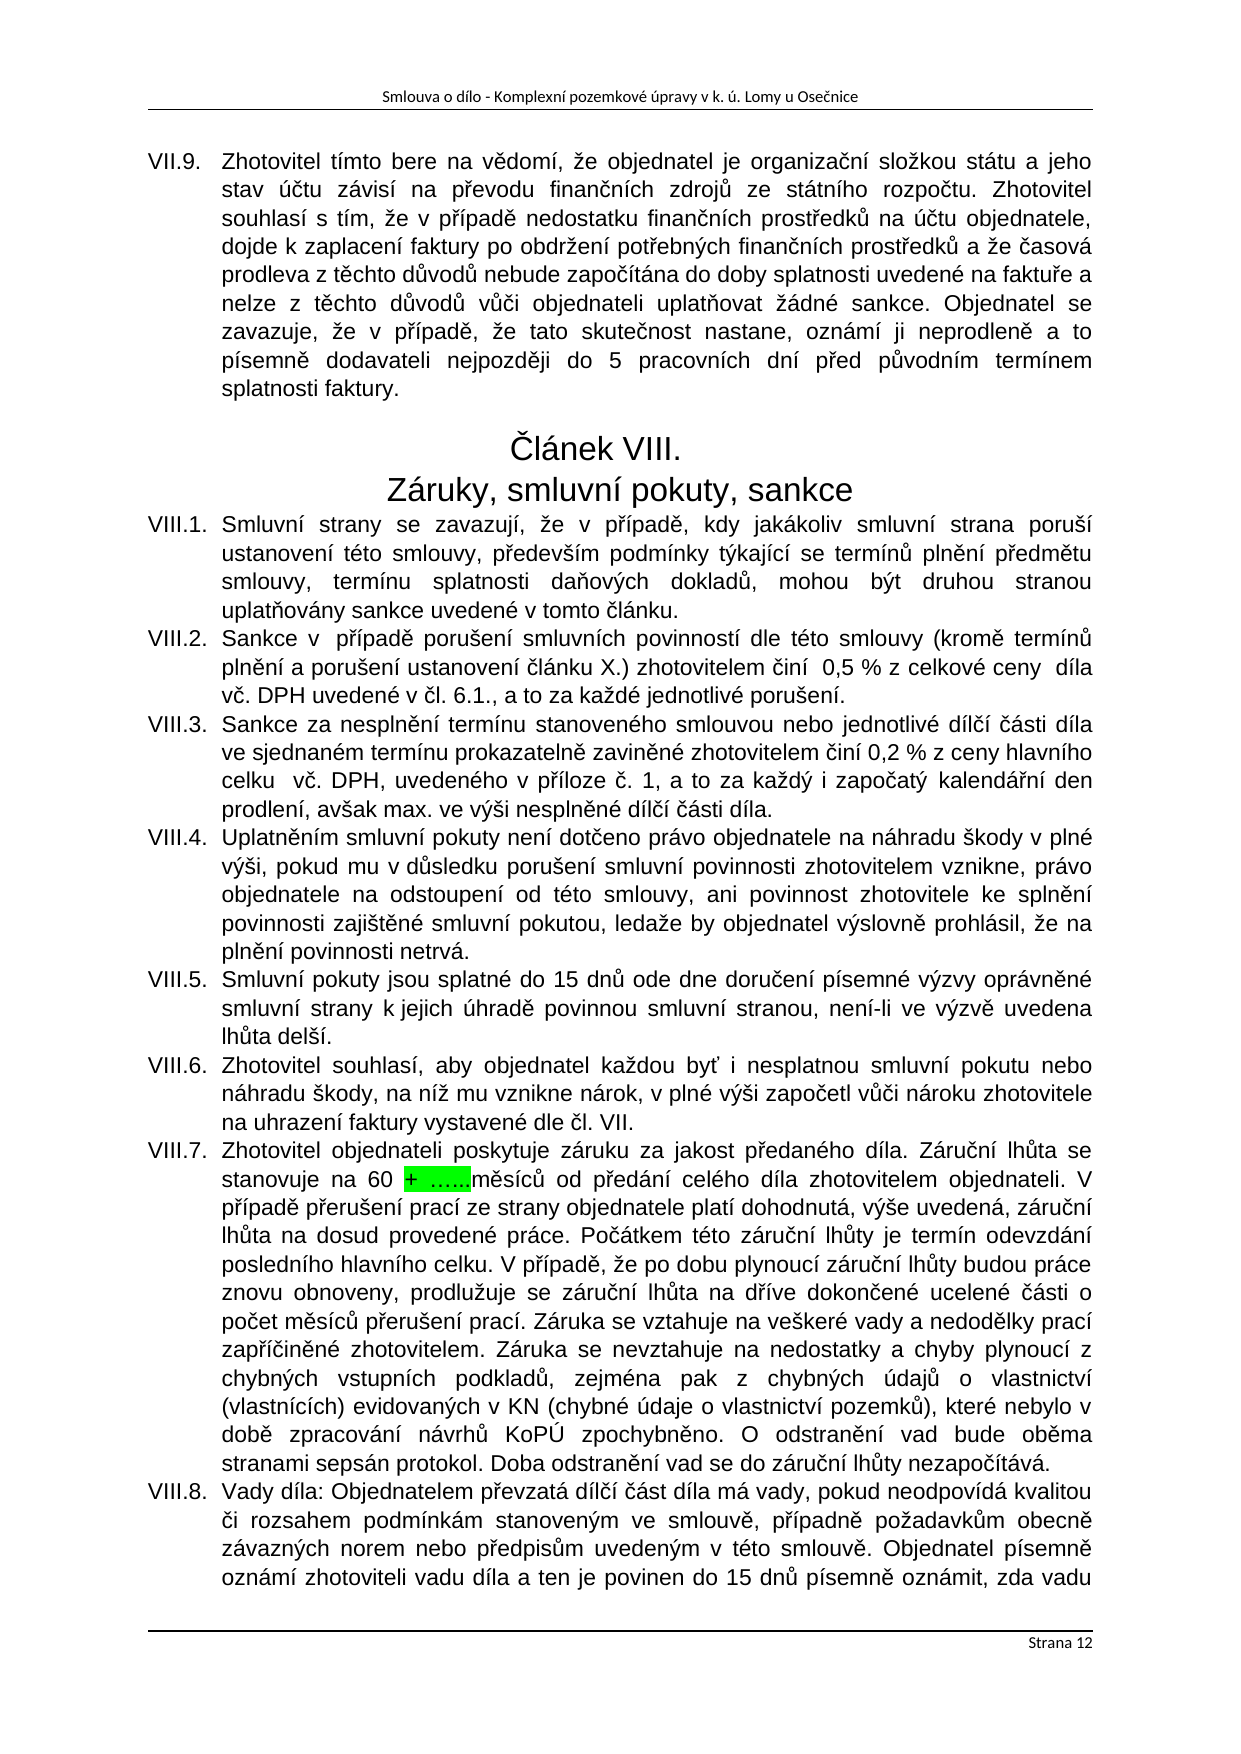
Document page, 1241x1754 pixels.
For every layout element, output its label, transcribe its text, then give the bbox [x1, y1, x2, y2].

list Sankce v případě porušení smluvních povinností dle této smlouvy (kromě termínů plnění a porušení ustanovení článku X.) zhotovitelem činí 0,5 % z celkové ceny díla vč. DPH uvedené v čl. 6.1., a to za každé jednotlivé porušení. [148, 625, 1093, 708]
list Zhotovitel tímto bere na vědomí, že objednatel je organizační složkou státu a jeho stav účtu závisí na převodu finančních zdrojů ze státního rozpočtu. Zhotovitel souhlasí s tím, že v případě nedostatku finančních prostředků na účtu objednatele, dojde k zaplacení faktury po obdržení potřebných finančních prostředků a že časová prodleva z těchto důvodů nebude započítána do doby splatnosti uvedené na faktuře a nelze z těchto důvodů vůči objednateli uplatňovat žádné sankce. Objednatel se zavazuje, že v případě, že tato skutečnost nastane, oznámí ji neprodleně a to písemně dodavateli nejpozději do 5 pracovních dní před původním termínem splatnosti faktury. [148, 148, 1093, 401]
list Sankce za nesplnění termínu stanoveného smlouvou nebo jednotlivé dílčí části díla ve sjednaném termínu prokazatelně zaviněné zhotovitelem činí 0,2 % z ceny hlavního celku vč. DPH, uvedeného v příloze č. 1, a to za každý i započatý kalendářní den prodlení, avšak max. ve výši nesplněné dílčí části díla. [148, 711, 1093, 822]
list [148, 1478, 1093, 1590]
list Smluvní pokuty jsou splatné do 15 dnů ode dne doručení písemné výzvy oprávněné smluvní strany k jejich úhradě povinnou smluvní stranou, není-li ve výzvě uvedena lhůta delší. [148, 966, 1093, 1050]
subtitle Záruky, smluvní pokuty, sankce [148, 428, 1093, 508]
list Uplatněním smluvní pokuty není dotčeno právo objednatele na náhradu škody v plné výši, pokud mu v důsledku porušení smluvní povinnosti zhotovitelem vznikne, právo objednatele na odstoupení od této smlouvy, ani povinnost zhotovitele ke splnění povinnosti zajištěné smluvní pokutou, ledaže by objednatel výslovně prohlásil, že na plnění povinnosti netrvá. [148, 824, 1093, 964]
list Smluvní strany se zavazují, že v případě, kdy jakákoliv smluvní strana poruší ustanovení této smlouvy, především podmínky týkající se termínů plnění předmětu smlouvy, termínu splatnosti daňových dokladů, mohou být druhou stranou uplatňovány sankce uvedené v tomto článku. [148, 511, 1093, 623]
list Zhotovitel souhlasí, aby objednatel každou byť i nesplatnou smluvní pokutu nebo náhradu škody, na níž mu vznikne nárok, v plné výši započetl vůči nároku zhotovitele na uhrazení faktury vystavené dle čl. VII. [148, 1052, 1093, 1135]
list Zhotovitel objednateli poskytuje záruku za jakost předaného díla. Záruční lhůta se stanovuje na 60 + …...měsíců od předání celého díla zhotovitelem objednateli. V případě přerušení prací ze strany objednatele platí dohodnutá, výše uvedená, záruční lhůta na dosud provedené práce. Počátkem této záruční lhůty je termín odevzdání posledního hlavního celku. V případě, že po dobu plynoucí záruční lhůty budou práce znovu obnoveny, prodlužuje se záruční lhůta na dříve dokončené ucelené části o počet měsíců přerušení prací. Záruka se vztahuje na veškeré vady a nedodělky prací zapříčiněné zhotovitelem. Záruka se nevztahuje na nedostatky a chyby plynoucí z chybných vstupních podkladů, zejména pak z chybných údajů o vlastnictví (vlastnících) evidovaných v KN (chybné údaje o vlastnictví pozemků), které nebylo v době zpracování návrhů KoPÚ zpochybněno. O odstranění vad bude oběma stranami sepsán protokol. Doba odstranění vad se do záruční lhůty nezapočítává. [148, 1137, 1093, 1476]
